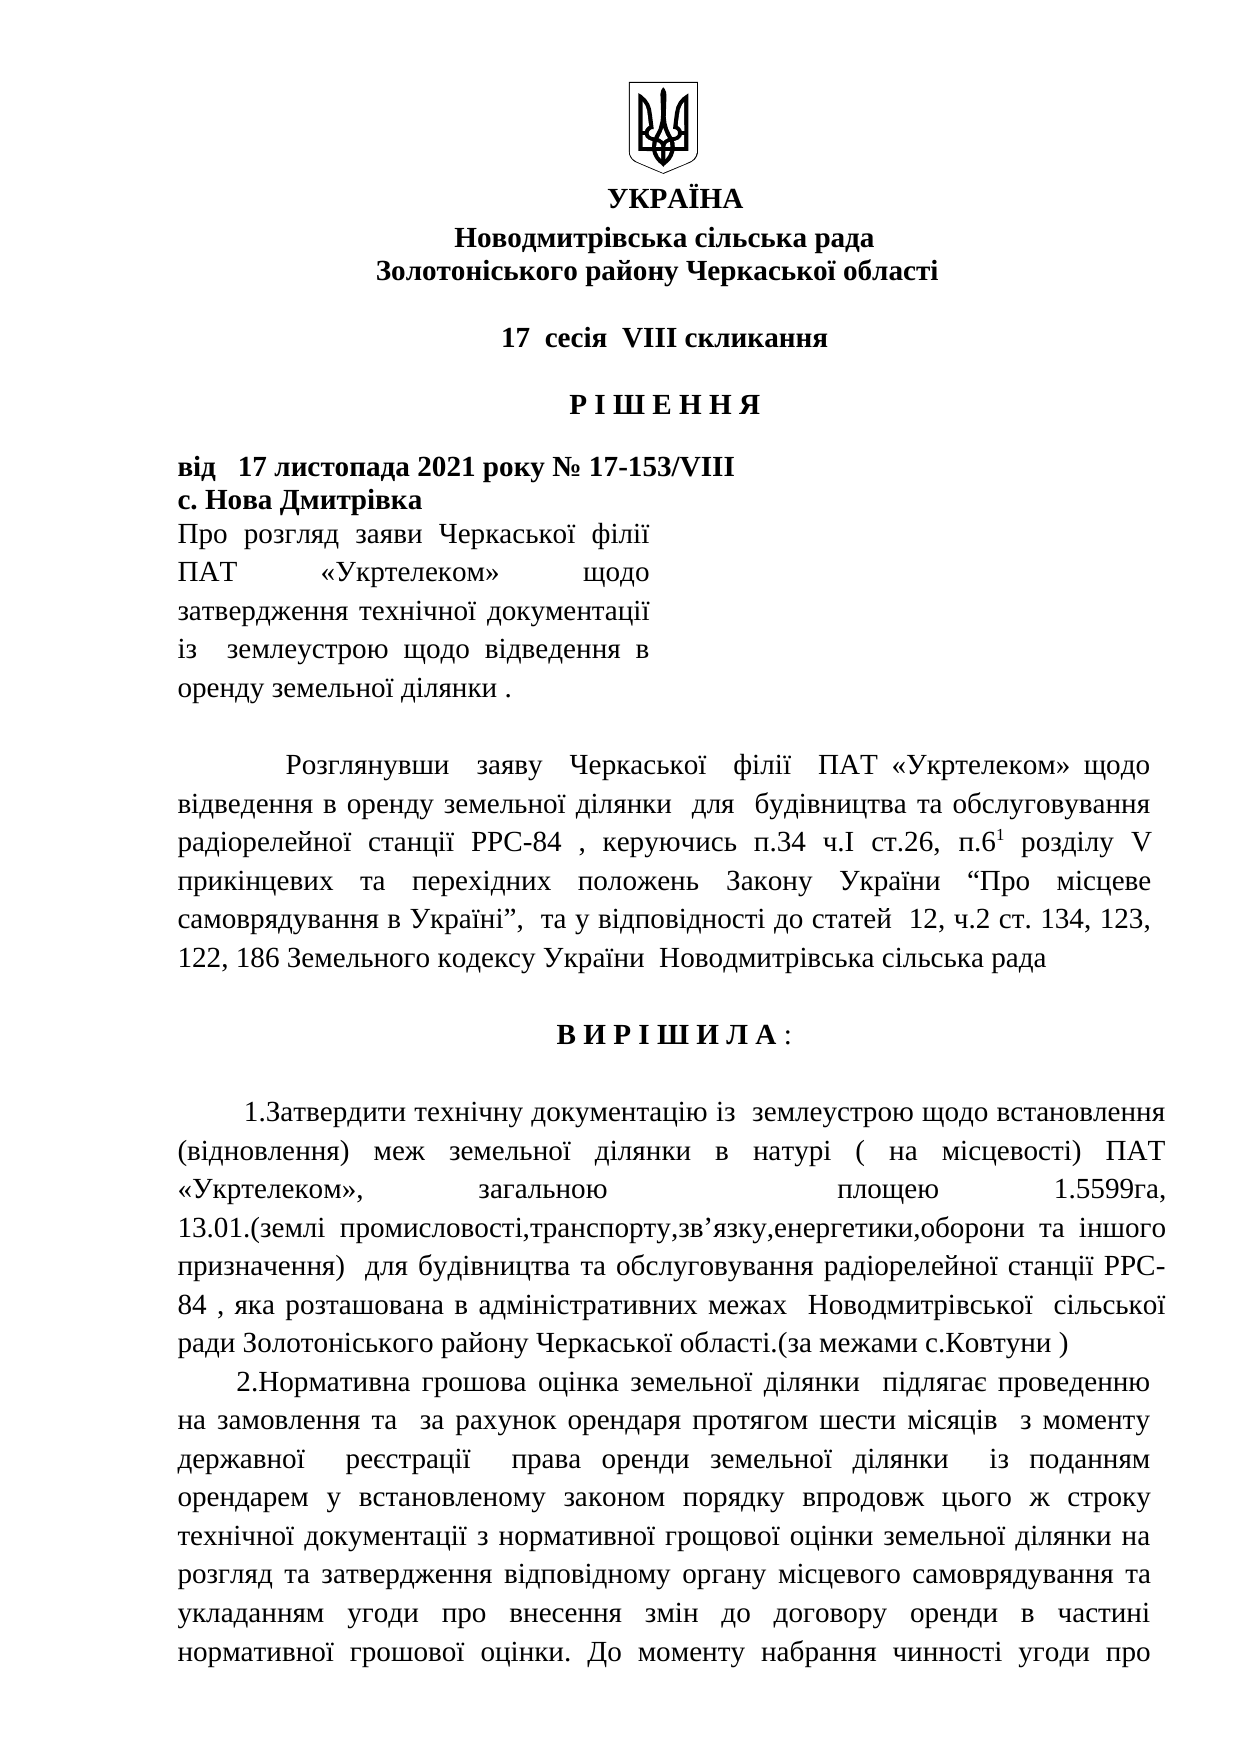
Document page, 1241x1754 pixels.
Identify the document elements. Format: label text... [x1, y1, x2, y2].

text від 17 листопада 2021 року № 17-153/VІІІ [177, 449, 1152, 482]
text 17 сесія VIІІ скликання [177, 320, 1152, 354]
text Золотоніського району Черкаської області [177, 253, 1137, 287]
text Новодмитрівська сільська рада [177, 220, 1152, 253]
text с. Нова Дмитрівка [177, 482, 1152, 516]
text Р І Ш Е Н Н Я [177, 387, 1152, 421]
text 1.Затвердити технічну документацію із землеустрою щодо встановлення (відновлення) меж земельної ділянки в натурі ( на місцевості) ПАТ «Укртелеком», загальною площею 1.5599га, 13.01.(землі промисловості,транспорту,зв’язку,енергетики,оборони та іншого призначення) для будівництва та обслуговування радіорелейної станції РРС-84 , яка розташована в адміністративних межах Новодмитрівської сільської ради Золотоніського району Черкаської області.(за межами с.Ковтуни ) [177, 1094, 1167, 1359]
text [177, 1364, 1152, 1667]
text Розглянувши заяву Черкаської філії ПАТ «Укртелеком» щодо відведення в оренду земельної ділянки для будівництва та обслуговування радіорелейної станції РРС-84 , керуючись п.34 ч.І ст.26, п.61 розділу V прикінцевих та перехідних положень Закону України “Про місцеве самоврядування в Україні”, та у відповідності до статей 12, ч.2 ст. 134, 123, 122, 186 Земельного кодексу України Новодмитрівська сільська рада [177, 747, 1152, 973]
text Про розгляд заяви Черкаської філії ПАТ «Укртелеком» щодо затвердження технічної документації із землеустрою щодо відведення в оренду земельної ділянки . [177, 516, 650, 704]
text УКРАЇНА [177, 181, 1152, 215]
text В И Р І Ш И Л А : [177, 1017, 1152, 1051]
